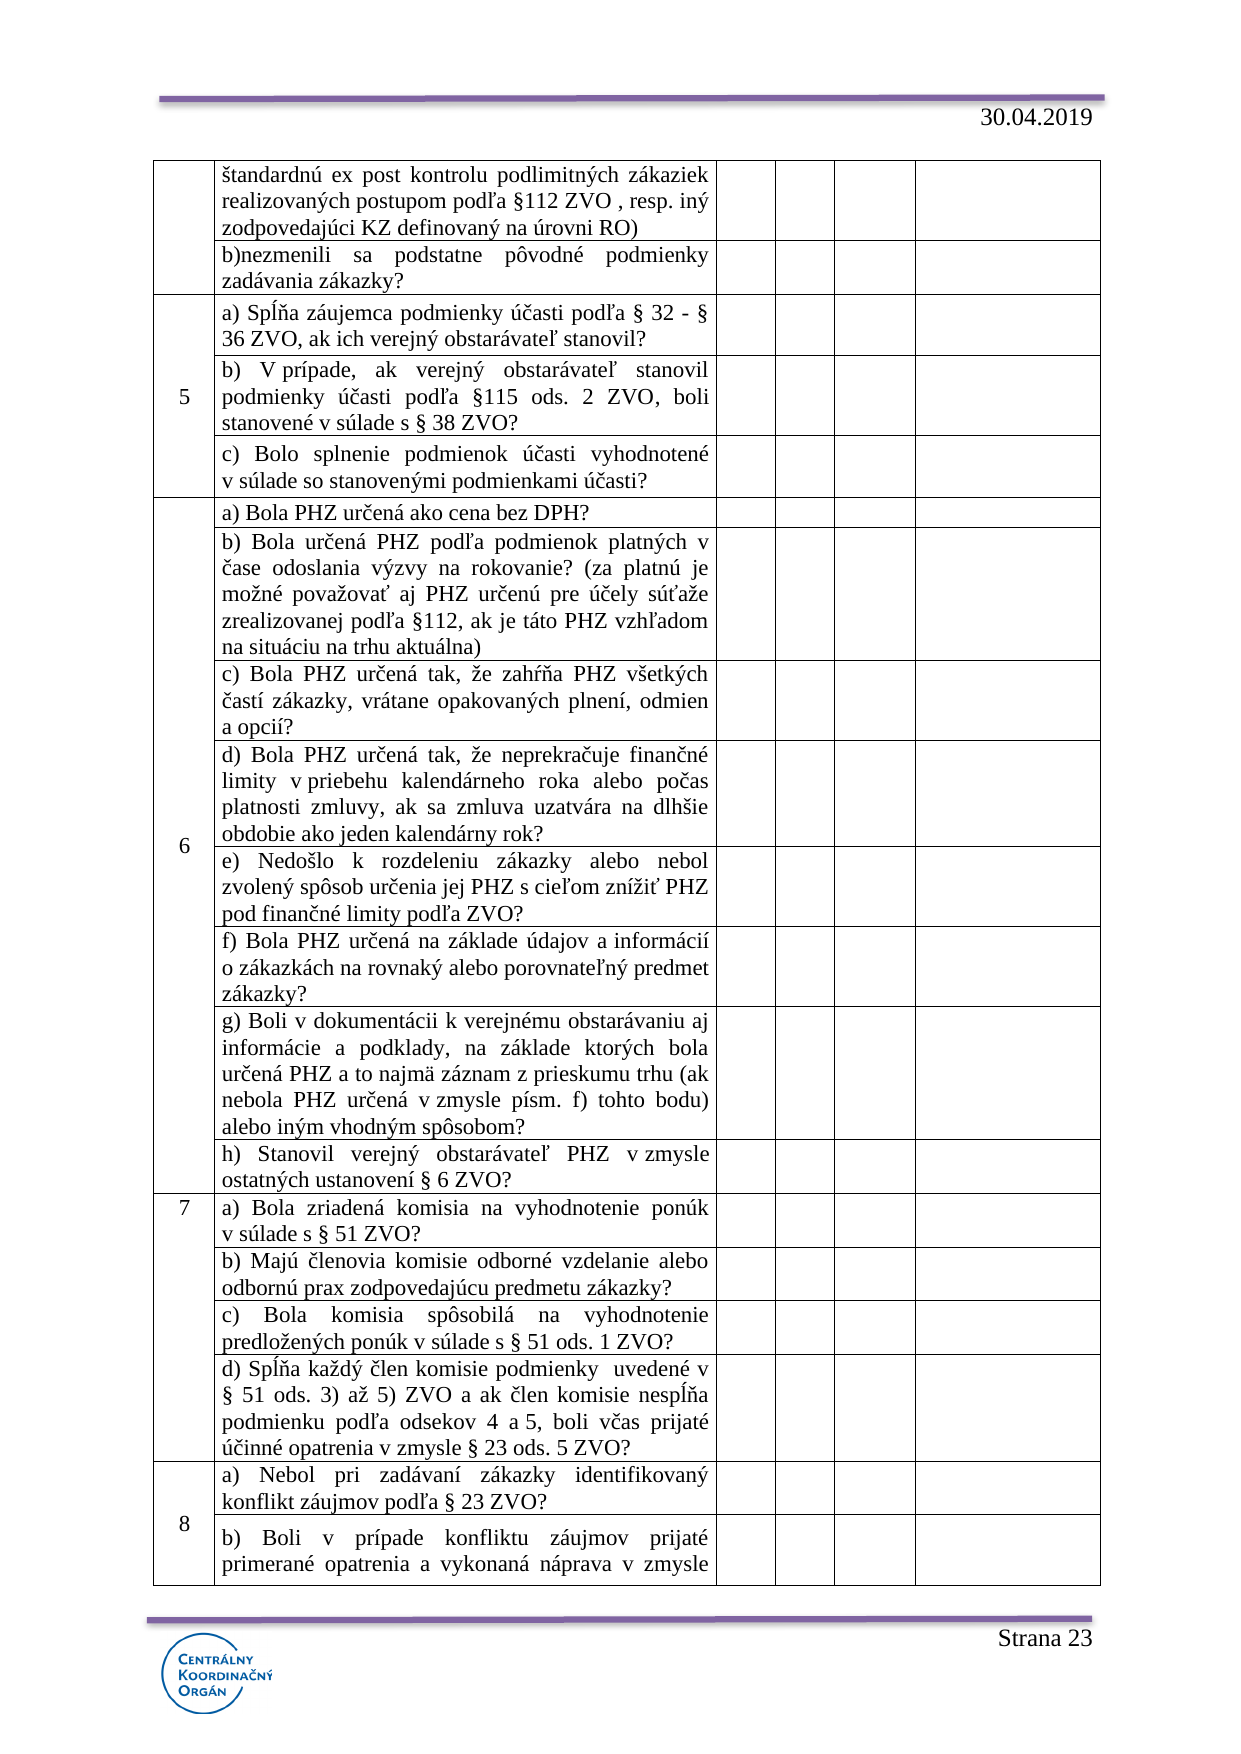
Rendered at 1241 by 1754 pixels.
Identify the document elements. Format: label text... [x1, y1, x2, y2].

table_cell [776, 1515, 834, 1584]
table_cell b)nezmenili sa podstatne pôvodné podmienky zadávania zákazky? [215, 241, 716, 294]
table_cell [916, 1462, 1100, 1514]
table_cell [717, 1355, 775, 1461]
table_cell [835, 741, 915, 846]
table_cell [835, 241, 915, 294]
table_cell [215, 1515, 716, 1584]
table_cell a) Spĺňa záujemca podmienky účasti podľa § 32 - § 36 ZVO, ak ich verejný obstarávateľ stanovil? [215, 295, 716, 355]
table_cell [916, 356, 1100, 435]
table_cell [717, 498, 775, 527]
table_cell [776, 1007, 834, 1139]
table_cell [717, 1462, 775, 1514]
table_cell [776, 1248, 834, 1300]
table_cell [717, 241, 775, 294]
table_cell [835, 1515, 915, 1584]
table_cell c) Bola komisia spôsobilá na vyhodnotenie predložených ponúk v súlade s § 51 ods. 1 ZVO? [215, 1301, 716, 1354]
table_cell [717, 161, 775, 240]
table_cell [776, 498, 834, 527]
table_cell h) Stanovil verejný obstarávateľ PHZ v zmysle ostatných ustanovení § 6 ZVO? [215, 1140, 716, 1193]
table_cell [776, 356, 834, 435]
table_cell [717, 927, 775, 1006]
table_cell [916, 927, 1100, 1006]
table_cell a) Nebol pri zadávaní zákazky identifikovaný konflikt záujmov podľa § 23 ZVO? [215, 1462, 716, 1514]
table_cell [776, 241, 834, 294]
table_cell [717, 847, 775, 926]
table_cell [916, 1140, 1100, 1193]
table_cell [717, 1007, 775, 1139]
table_cell b) Bola určená PHZ podľa podmienok platných v čase odoslania výzvy na rokovanie? (za platnú je možné považovať aj PHZ určenú pre účely súťaže zrealizovanej podľa §112, ak je táto PHZ vzhľadom na situáciu na trhu aktuálna) [215, 528, 716, 659]
table_cell [835, 436, 915, 497]
table_cell b) Majú členovia komisie odborné vzdelanie alebo odbornú prax zodpovedajúcu predmetu zákazky? [215, 1248, 716, 1300]
table_cell [776, 528, 834, 659]
table_cell [916, 436, 1100, 497]
table_cell [776, 1140, 834, 1193]
table_cell [717, 1140, 775, 1193]
table_cell [916, 661, 1100, 739]
table_cell [776, 436, 834, 497]
table_cell [717, 1194, 775, 1247]
table_cell [916, 528, 1100, 659]
table_cell [776, 1462, 834, 1514]
table_cell [717, 436, 775, 497]
table_cell 6 [154, 498, 214, 1193]
table_cell g) Boli v dokumentácii k verejnému obstarávaniu aj informácie a podklady, na základe ktorých bola určená PHZ a to najmä záznam z prieskumu trhu (ak nebola PHZ určená v zmysle písm. f) tohto bodu) alebo iným vhodným spôsobom? [215, 1007, 716, 1139]
table_cell [835, 847, 915, 926]
table_cell [916, 847, 1100, 926]
table_cell [717, 528, 775, 659]
table_cell d) Bola PHZ určená tak, že neprekračuje finančné limity v priebehu kalendárneho roka alebo počas platnosti zmluvy, ak sa zmluva uzatvára na dlhšie obdobie ako jeden kalendárny rok? [215, 741, 716, 846]
table_cell [916, 161, 1100, 240]
table_cell [776, 847, 834, 926]
table_cell [717, 661, 775, 739]
table_cell [916, 498, 1100, 527]
table_cell [776, 927, 834, 1006]
table_cell [776, 1301, 834, 1354]
table_cell [916, 1355, 1100, 1461]
table_cell e) Nedošlo k rozdeleniu zákazky alebo nebol zvolený spôsob určenia jej PHZ s cieľom znížiť PHZ pod finančné limity podľa ZVO? [215, 847, 716, 926]
table_cell [916, 241, 1100, 294]
table_cell [835, 528, 915, 659]
table_cell b) V prípade, ak verejný obstarávateľ stanovil podmienky účasti podľa §115 ods. 2 ZVO, boli stanovené v súlade s § 38 ZVO? [215, 356, 716, 435]
table_cell [835, 1355, 915, 1461]
table_cell [916, 1515, 1100, 1584]
table_cell [835, 295, 915, 355]
table_cell [835, 1140, 915, 1193]
table_cell [916, 1301, 1100, 1354]
table_cell [717, 1515, 775, 1584]
table_cell [776, 661, 834, 739]
table_cell [835, 161, 915, 240]
table_cell [835, 1007, 915, 1139]
table_cell f) Bola PHZ určená na základe údajov a informácií o zákazkách na rovnaký alebo porovnateľný predmet zákazky? [215, 927, 716, 1006]
table_cell [717, 356, 775, 435]
table_cell [776, 741, 834, 846]
table_cell [916, 741, 1100, 846]
table_cell a) Bola PHZ určená ako cena bez DPH? [215, 498, 716, 527]
table_cell [835, 1301, 915, 1354]
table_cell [215, 161, 716, 240]
table_cell [717, 295, 775, 355]
table_cell 7 [154, 1194, 214, 1461]
table_cell [835, 1462, 915, 1514]
table_cell [717, 1301, 775, 1354]
table_cell [835, 1194, 915, 1247]
table_cell [717, 1248, 775, 1300]
table_cell [916, 1248, 1100, 1300]
table_cell [776, 1355, 834, 1461]
table_cell [835, 356, 915, 435]
table_cell 8 [154, 1462, 214, 1584]
table_cell [916, 295, 1100, 355]
table_cell [776, 295, 834, 355]
table_cell [776, 1194, 834, 1247]
table_cell [835, 661, 915, 739]
table_cell d) Spĺňa každý člen komisie podmienky uvedené v § 51 ods. 3) až 5) ZVO a ak člen komisie nespĺňa podmienku podľa odsekov 4 a 5, boli včas prijaté účinné opatrenia v zmysle § 23 ods. 5 ZVO? [215, 1355, 716, 1461]
table_cell [717, 741, 775, 846]
table_cell 5 [154, 295, 214, 497]
table_cell [916, 1007, 1100, 1139]
table_cell a) Bola zriadená komisia na vyhodnotenie ponúk v súlade s § 51 ZVO? [215, 1194, 716, 1247]
table_cell [916, 1194, 1100, 1247]
table_cell [835, 927, 915, 1006]
picture [159, 1631, 272, 1713]
table_cell [835, 498, 915, 527]
table_cell c) Bolo splnenie podmienok účasti vyhodnotené v súlade so stanovenými podmienkami účasti? [215, 436, 716, 497]
table_cell c) Bola PHZ určená tak, že zahŕňa PHZ všetkých častí zákazky, vrátane opakovaných plnení, odmien a opcií? [215, 661, 716, 739]
table_cell [835, 1248, 915, 1300]
table_cell [776, 161, 834, 240]
table_cell 4 [154, 161, 214, 294]
